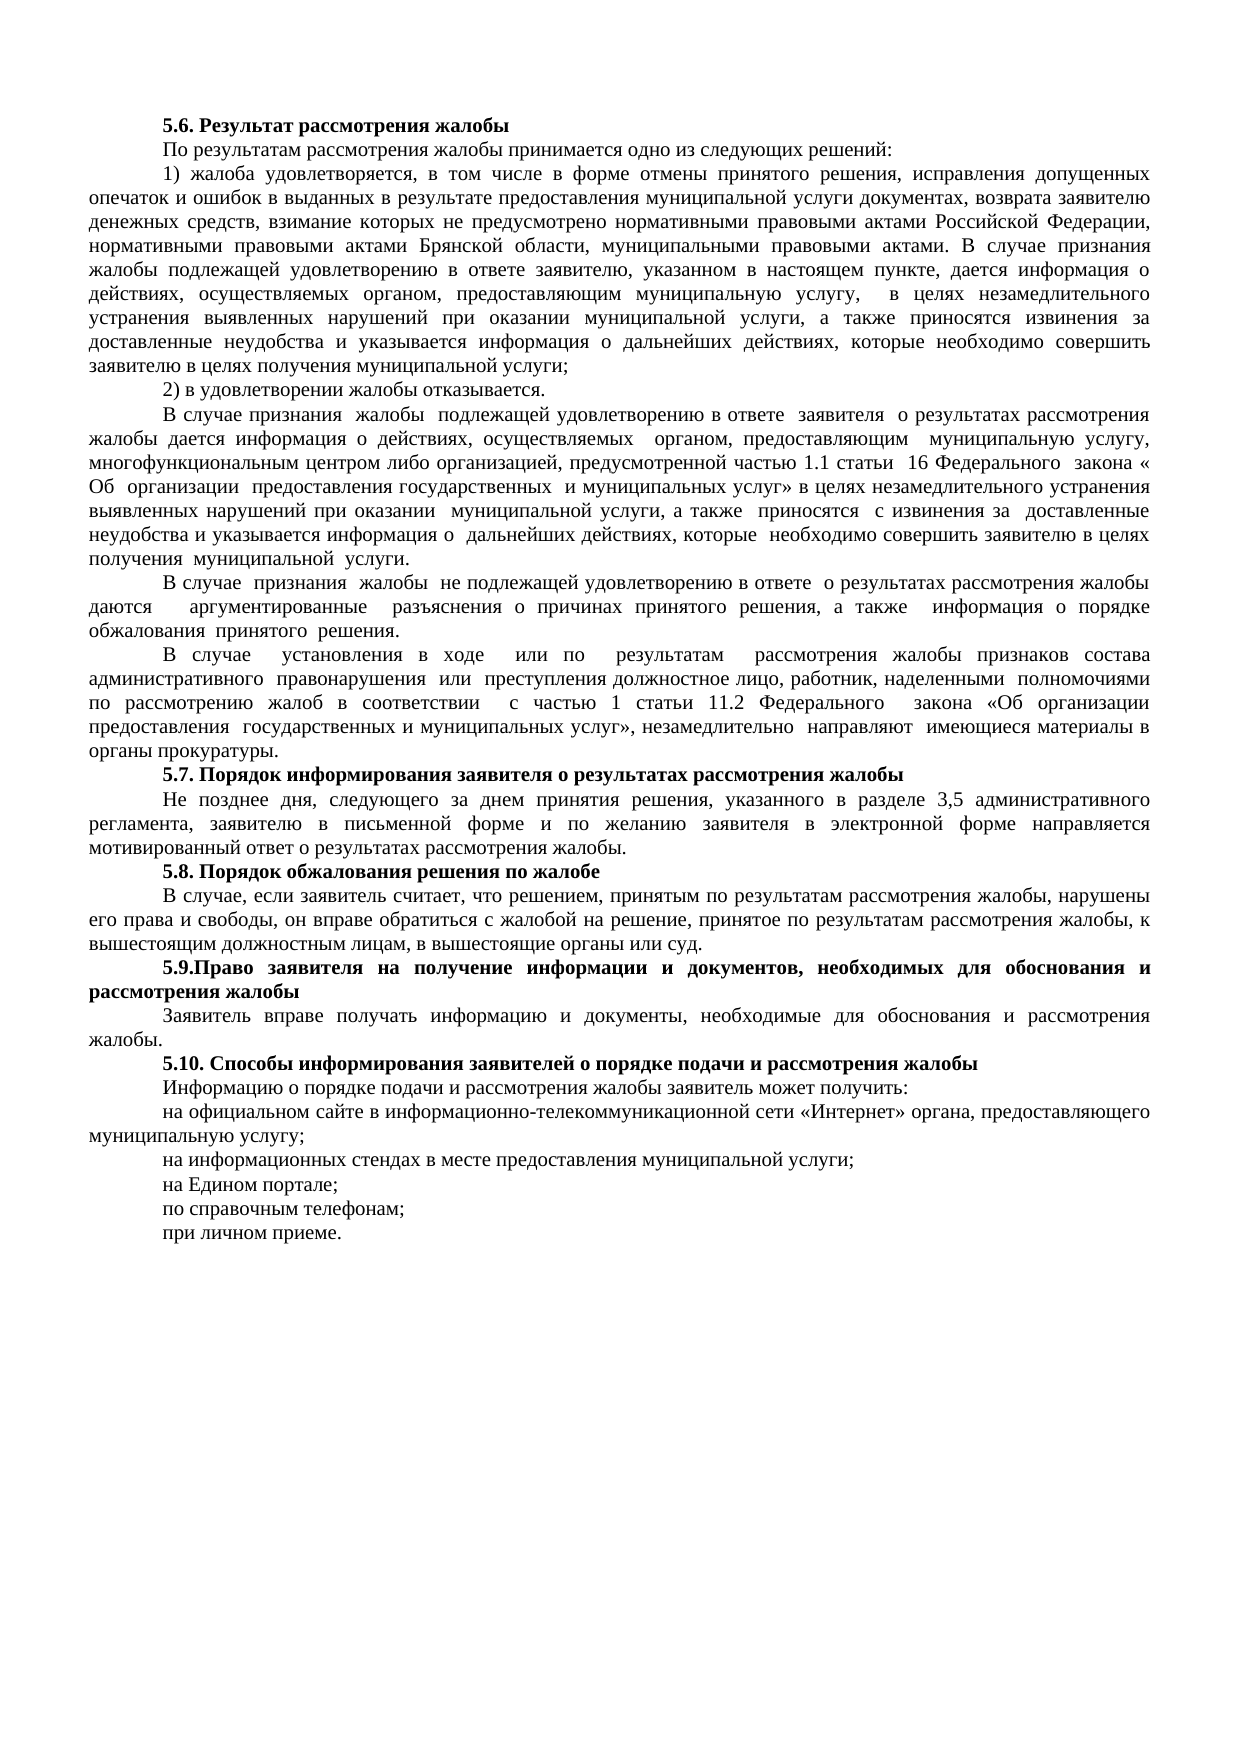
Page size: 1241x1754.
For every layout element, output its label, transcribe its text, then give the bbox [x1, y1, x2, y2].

text 2) в удовлетворении жалобы отказывается. [89, 377, 1152, 401]
text по справочным телефонам; [89, 1196, 1152, 1219]
text на официальном сайте в информационно-телекоммуникационной сети «Интернет» органа, предоставляющего муниципальную услугу; [89, 1099, 1152, 1147]
text 5.7. Порядок информирования заявителя о результатах рассмотрения жалобы [89, 762, 1152, 786]
text 5.10. Способы информирования заявителей о порядке подачи и рассмотрения жалобы [89, 1051, 1152, 1075]
text 5.9.Право заявителя на получение информации и документов, необходимых для обоснования и рассмотрения жалобы [89, 955, 1152, 1003]
text Заявитель вправе получать информацию и документы, необходимые для обоснования и рассмотрения жалобы. [89, 1003, 1152, 1051]
text В случае установления в ходе или по результатам рассмотрения жалобы признаков состава административного правонарушения или преступления должностное лицо, работник, наделенными полномочиями по рассмотрению жалоб в соответствии с частью 1 статьи 11.2 Федерального закона «Об организации предоставления государственных и муниципальных услуг», незамедлительно направляют имеющиеся материалы в органы прокуратуры. [89, 642, 1152, 762]
text По результатам рассмотрения жалобы принимается одно из следующих решений: [89, 137, 1152, 161]
text 5.8. Порядок обжалования решения по жалобе [89, 859, 1152, 883]
text 1) жалоба удовлетворяется, в том числе в форме отмены принятого решения, исправления допущенных опечаток и ошибок в выданных в результате предоставления муниципальной услуги документах, возврата заявителю денежных средств, взимание которых не предусмотрено нормативными правовыми актами Российской Федерации, нормативными правовыми актами Брянской области, муниципальными правовыми актами. В случае признания жалобы подлежащей удовлетворению в ответе заявителю, указанном в настоящем пункте, дается информация о действиях, осуществляемых органом, предоставляющим муниципальную услугу, в целях незамедлительного устранения выявленных нарушений при оказании муниципальной услуги, а также приносятся извинения за доставленные неудобства и указывается информация о дальнейших действиях, которые необходимо совершить заявителю в целях получения муниципальной услуги; [89, 161, 1152, 377]
text Не позднее дня, следующего за днем принятия решения, указанного в разделе 3,5 административного регламента, заявителю в письменной форме и по желанию заявителя в электронной форме направляется мотивированный ответ о результатах рассмотрения жалобы. [89, 786, 1152, 859]
text при личном приеме. [89, 1219, 1152, 1244]
text на информационных стендах в месте предоставления муниципальной услуги; [89, 1147, 1152, 1171]
text В случае признания жалобы подлежащей удовлетворению в ответе заявителя о результатах рассмотрения жалобы дается информация о действиях, осуществляемых органом, предоставляющим муниципальную услугу, многофункциональным центром либо организацией, предусмотренной частью 1.1 статьи 16 Федерального закона « Об организации предоставления государственных и муниципальных услуг» в целях незамедлительного устранения выявленных нарушений при оказании муниципальной услуги, а также приносятся с извинения за доставленные неудобства и указывается информация о дальнейших действиях, которые необходимо совершить заявителю в целях получения муниципальной услуги. [89, 401, 1152, 570]
text Информацию о порядке подачи и рассмотрения жалобы заявитель может получить: [89, 1075, 1152, 1099]
text 5.6. Результат рассмотрения жалобы [89, 113, 1152, 137]
text В случае признания жалобы не подлежащей удовлетворению в ответе о результатах рассмотрения жалобы даются аргументированные разъяснения о причинах принятого решения, а также информация о порядке обжалования принятого решения. [89, 570, 1152, 642]
text на Едином портале; [89, 1171, 1152, 1196]
text В случае, если заявитель считает, что решением, принятым по результатам рассмотрения жалобы, нарушены его права и свободы, он вправе обратиться с жалобой на решение, принятое по результатам рассмотрения жалобы, к вышестоящим должностным лицам, в вышестоящие органы или суд. [89, 883, 1152, 955]
